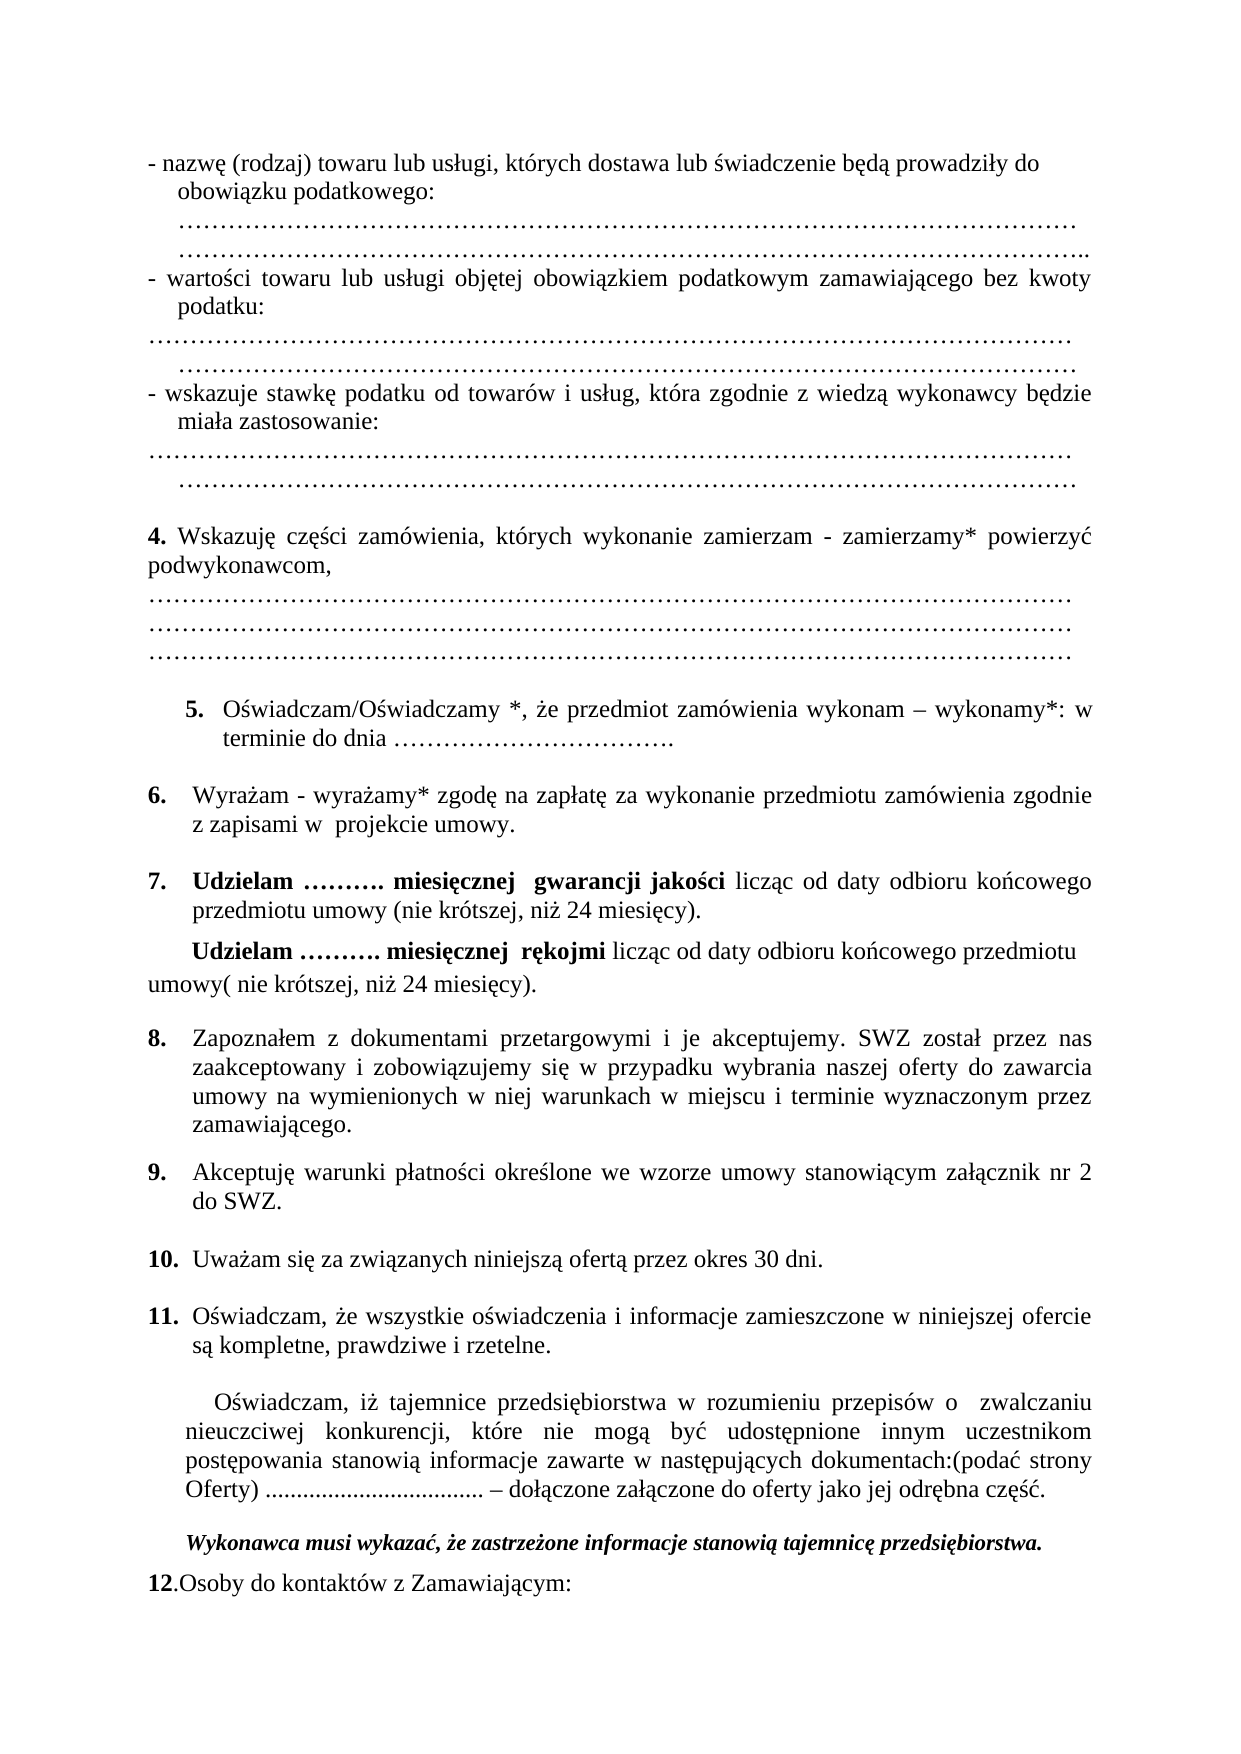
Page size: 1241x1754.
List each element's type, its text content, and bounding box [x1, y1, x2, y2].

list Uważam się za związanych niniejszą ofertą przez okres 30 dni. [148, 1244, 1093, 1272]
list Wyrażam - wyrażamy* zgodę na zapłatę za wykonanie przedmiotu zamówienia zgodnie z zapisami w projekcie umowy. [148, 780, 1093, 838]
text - wskazuje stawkę podatku od towarów i usług, która zgodnie z wiedzą wykonawcy będzie miała zastosowanie: [148, 378, 1093, 435]
list Oświadczam, że wszystkie oświadczenia i informacje zamieszczone w niniejszej ofercie są kompletne, prawdziwe i rzetelne. [148, 1301, 1093, 1359]
list Akceptuję warunki płatności określone we wzorze umowy stanowiącym załącznik nr 2 do SWZ. [148, 1157, 1093, 1215]
text - wartości towaru lub usługi objętej obowiązkiem podatkowym zamawiającego bez kwoty podatku: [148, 263, 1093, 320]
list Udzielam ………. miesięcznej rękojmi licząc od daty odbioru końcowego przedmiotu umowy( nie krótszej, niż 24 miesięcy). [148, 936, 1093, 998]
list Oświadczam, iż tajemnice przedsiębiorstwa w rozumieniu przepisów o zwalczaniu nieuczciwej konkurencji, które nie mogą być udostępnione innym uczestnikom postępowania stanowią informacje zawarte w następujących dokumentach:(podać strony Oferty) ................................... – dołączone załączone do oferty jako jej odrębna część. [148, 1387, 1093, 1502]
list Udzielam ………. miesięcznej gwarancji jakości licząc od daty odbioru końcowego przedmiotu umowy (nie krótszej, niż 24 miesięcy). [148, 866, 1093, 924]
text ………………………………………………………………………………………………… [148, 608, 1093, 636]
list Oświadczam/Oświadczamy *, że przedmiot zamówienia wykonam – wykonamy*: w terminie do dnia ……………………………. [185, 694, 1093, 751]
list Zapoznałem z dokumentami przetargowymi i je akceptujemy. SWZ został przez nas zaakceptowany i zobowiązujemy się w przypadku wybrania naszej oferty do zawarcia umowy na wymienionych w niej warunkach w miejscu i terminie wyznaczonym przez zamawiającego. [148, 1023, 1093, 1138]
text ………………………………………………………………………………………………………………………………………………………………………………………………… [148, 435, 1093, 493]
text Wykonawca musi wykazać, że zastrzeżone informacje stanowią tajemnicę przedsiębiorstwa. [185, 1529, 1093, 1555]
text ………………………………………………………………………………………………………………………………………………………………………………………………… [148, 320, 1093, 378]
text - nazwę (rodzaj) towaru lub usługi, których dostawa lub świadczenie będą prowadziły do obowiązku podatkowego: ……………………………………………………………………………………………………………………………………………………………………………………………….. [148, 148, 1093, 263]
text ………………………………………………………………………………………………… [148, 636, 1093, 665]
text ………………………………………………………………………………………………… [148, 579, 1093, 608]
text 4. Wskazuję części zamówienia, których wykonanie zamierzam - zamierzamy* powierzyć podwykonawcom, [148, 521, 1093, 579]
list 12.Osoby do kontaktów z Zamawiającym: [148, 1568, 1093, 1597]
